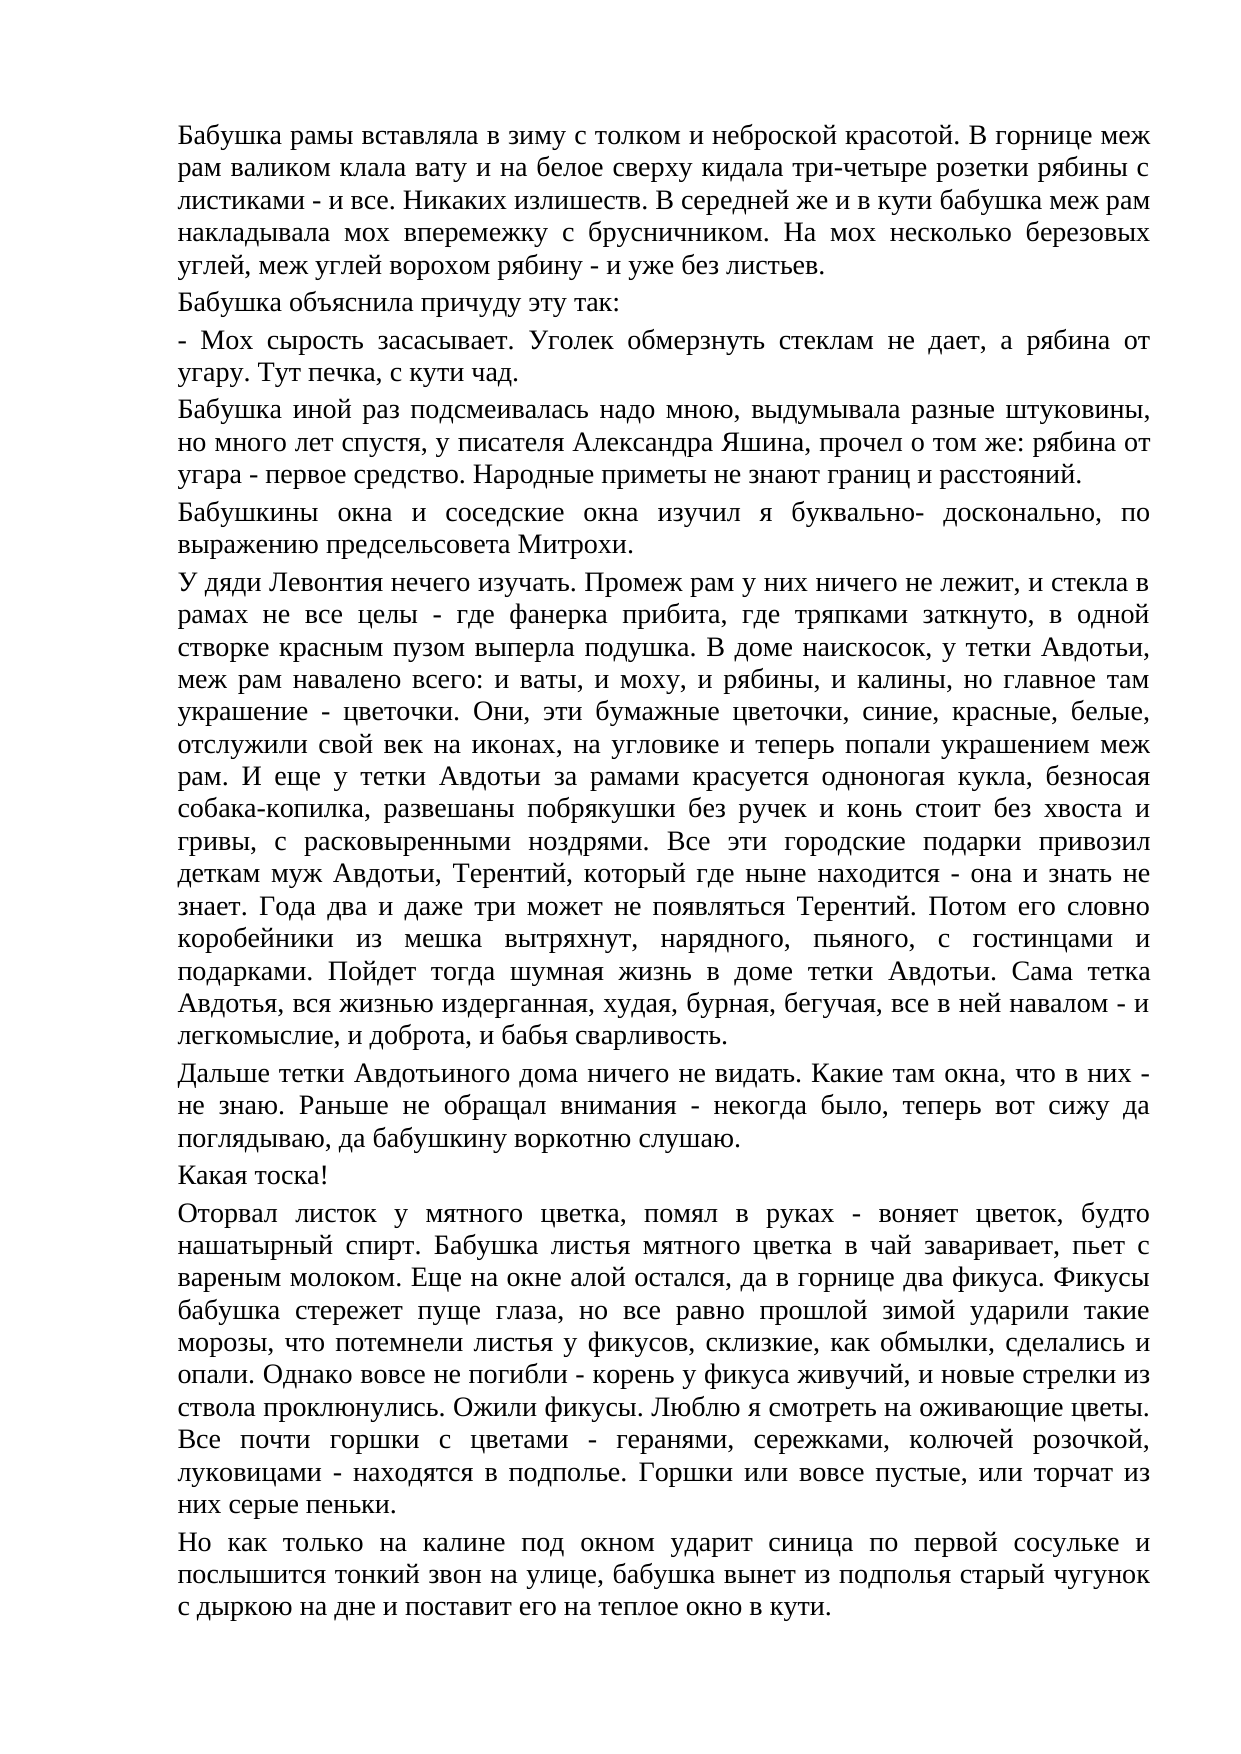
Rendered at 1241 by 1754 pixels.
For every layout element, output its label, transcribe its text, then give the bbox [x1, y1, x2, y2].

text У дяди Левонтия нечего изучать. Промеж рам у них ничего не лежит, и стекла в рамах не все целы - где фанерка прибита, где тряпками заткнуто, в одной створке красным пузом выперла подушка. В доме наискосок, у тетки Авдотьи, меж рам навалено всего: и ваты, и моху, и рябины, и калины, но главное там украшение - цветочки. Они, эти бумажные цветочки, синие, красные, белые, отслужили свой век на иконах, на угловике и теперь попали украшением меж рам. И еще у тетки Авдотьи за рамами красуется одноногая кукла, безносая собака-копилка, развешаны побрякушки без ручек и конь стоит без хвоста и гривы, с расковыренными ноздрями. Все эти городские подарки привозил деткам муж Авдотьи, Терентий, который где ныне находится - она и знать не знает. Года два и даже три может не появляться Терентий. Потом его словно коробейники из мешка вытряхнут, нарядного, пьяного, с гостинцами и подарками. Пойдет тогда шумная жизнь в доме тетки Авдотьи. Сама тетка Авдотья, вся жизнью издерганная, худая, бурная, бегучая, все в ней навалом - и легкомыслие, и доброта, и бабья сварливость. [177, 565, 1152, 1051]
text Бабушка рамы вставляла в зиму с толком и неброской красотой. В горнице меж рам валиком клала вату и на белое сверху кидала три-четыре розетки рябины с листиками - и все. Никаких излишеств. В середней же и в кути бабушка меж рам накладывала мох вперемежку с брусничником. На мох несколько березовых углей, меж углей ворохом рябину - и уже без листьев. [177, 118, 1152, 280]
text Бабушка иной раз подсмеивалась надо мною, выдумывала разные штуковины, но много лет спустя, у писателя Александра Яшина, прочел о том же: рябина от угара - первое средство. Народные приметы не знают границ и расстояний. [177, 393, 1152, 490]
text Оторвал листок у мятного цветка, помял в руках - воняет цветок, будто нашатырный спирт. Бабушка листья мятного цветка в чай заваривает, пьет с вареным молоком. Еще на окне алой остался, да в горнице два фикуса. Фикусы бабушка стережет пуще глаза, но все равно прошлой зимой ударили такие морозы, что потемнели листья у фикусов, склизкие, как обмылки, сделались и опали. Однако вовсе не погибли - корень у фикуса живучий, и новые стрелки из ствола проклюнулись. Ожили фикусы. Люблю я смотреть на оживающие цветы. Все почти горшки с цветами - геранями, сережками, колючей розочкой, луковицами - находятся в подполье. Горшки или вовсе пустые, или торчат из них серые пеньки. [177, 1196, 1152, 1519]
text Но как только на калине под окном ударит синица по первой сосульке и послышится тонкий звон на улице, бабушка вынет из подполья старый чугунок с дыркою на дне и поставит его на теплое окно в кути. [177, 1525, 1152, 1622]
text Бабушкины окна и соседские окна изучил я буквально- досконально, по выражению предсельсовета Митрохи. [177, 495, 1152, 560]
text Какая тоска! [177, 1158, 1152, 1191]
text Дальше тетки Авдотьиного дома ничего не видать. Какие там окна, что в них - не знаю. Раньше не обращал внимания - некогда было, теперь вот сижу да поглядываю, да бабушкину воркотню слушаю. [177, 1056, 1152, 1153]
text Бабушка объяснила причуду эту так: [177, 285, 1152, 318]
text - Мох сырость засасывает. Уголек обмерзнуть стеклам не дает, а рябина от угару. Тут печка, с кути чад. [177, 323, 1152, 387]
